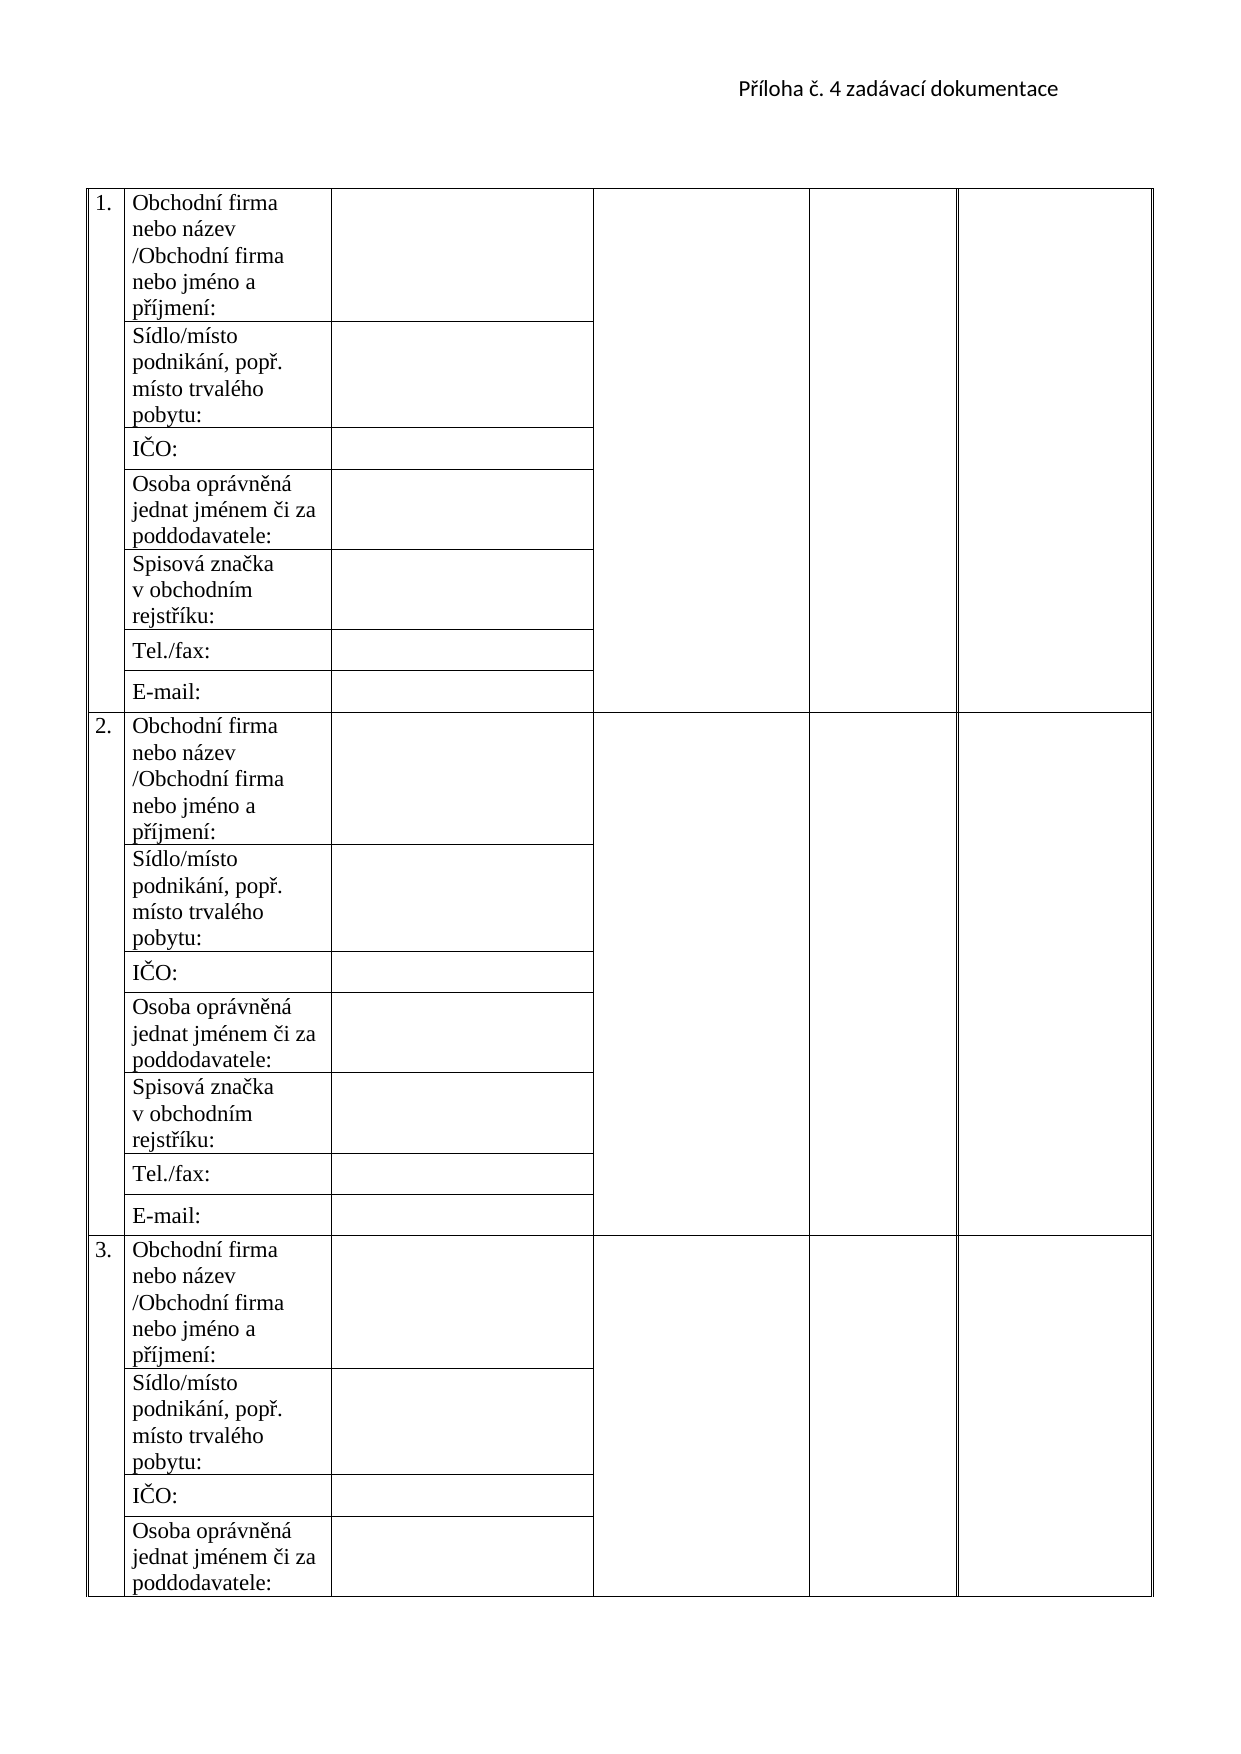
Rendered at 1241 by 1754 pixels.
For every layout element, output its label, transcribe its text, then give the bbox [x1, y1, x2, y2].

table_cell [332, 993, 593, 1072]
table_cell [332, 1475, 593, 1516]
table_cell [125, 1369, 331, 1474]
table_cell [332, 1517, 593, 1596]
table_cell [810, 1236, 956, 1596]
table_cell [332, 713, 593, 844]
table_cell Tel./fax: [125, 1154, 331, 1194]
table_cell [332, 1369, 593, 1474]
table_cell [959, 189, 1151, 712]
table_cell Sídlo/místo podnikání, popř. místo trvalého pobytu: [125, 322, 331, 427]
table_cell [959, 713, 1151, 1235]
table_cell E-mail: [125, 1195, 331, 1235]
table_cell 3. [89, 1236, 124, 1596]
table_cell [332, 550, 593, 629]
table_cell Osoba oprávněná jednat jménem či za poddodavatele: [125, 993, 331, 1072]
table_cell IČO: [125, 952, 331, 992]
table_cell Spisová značka v obchodním rejstříku: [125, 1073, 331, 1152]
table_cell [810, 189, 956, 712]
table_cell [332, 1073, 593, 1152]
table_cell [332, 630, 593, 670]
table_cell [125, 1236, 331, 1368]
table_cell 1. [89, 189, 124, 712]
table_cell IČO: [125, 428, 331, 469]
table_cell E-mail: [125, 671, 331, 712]
table_cell [332, 1154, 593, 1194]
table_cell [332, 1195, 593, 1235]
table_cell [594, 713, 809, 1235]
table_cell Osoba oprávněná jednat jménem či za poddodavatele: [125, 470, 331, 549]
table_cell [594, 1236, 809, 1596]
table_cell [332, 845, 593, 951]
table_cell IČO: [125, 1475, 331, 1516]
table_cell [332, 322, 593, 427]
table_cell [810, 713, 956, 1235]
table_cell [332, 952, 593, 992]
table_cell Tel./fax: [125, 630, 331, 670]
table_cell [332, 470, 593, 549]
table_cell [332, 1236, 593, 1368]
table_cell [332, 189, 593, 321]
table_cell Obchodní firma nebo název /Obchodní firma nebo jméno a příjmení: [125, 713, 331, 844]
table_cell [959, 1236, 1151, 1596]
table_cell Osoba oprávněná jednat jménem či za poddodavatele: [125, 1517, 331, 1596]
table_cell [332, 671, 593, 712]
table_cell [594, 189, 809, 712]
table_cell [332, 428, 593, 469]
table_cell Sídlo/místo podnikání, popř. místo trvalého pobytu: [125, 845, 331, 951]
table_cell Spisová značka v obchodním rejstříku: [125, 550, 331, 629]
table_cell 2. [89, 713, 124, 1235]
table_cell Obchodní firma nebo název /Obchodní firma nebo jméno a příjmení: [125, 189, 331, 321]
